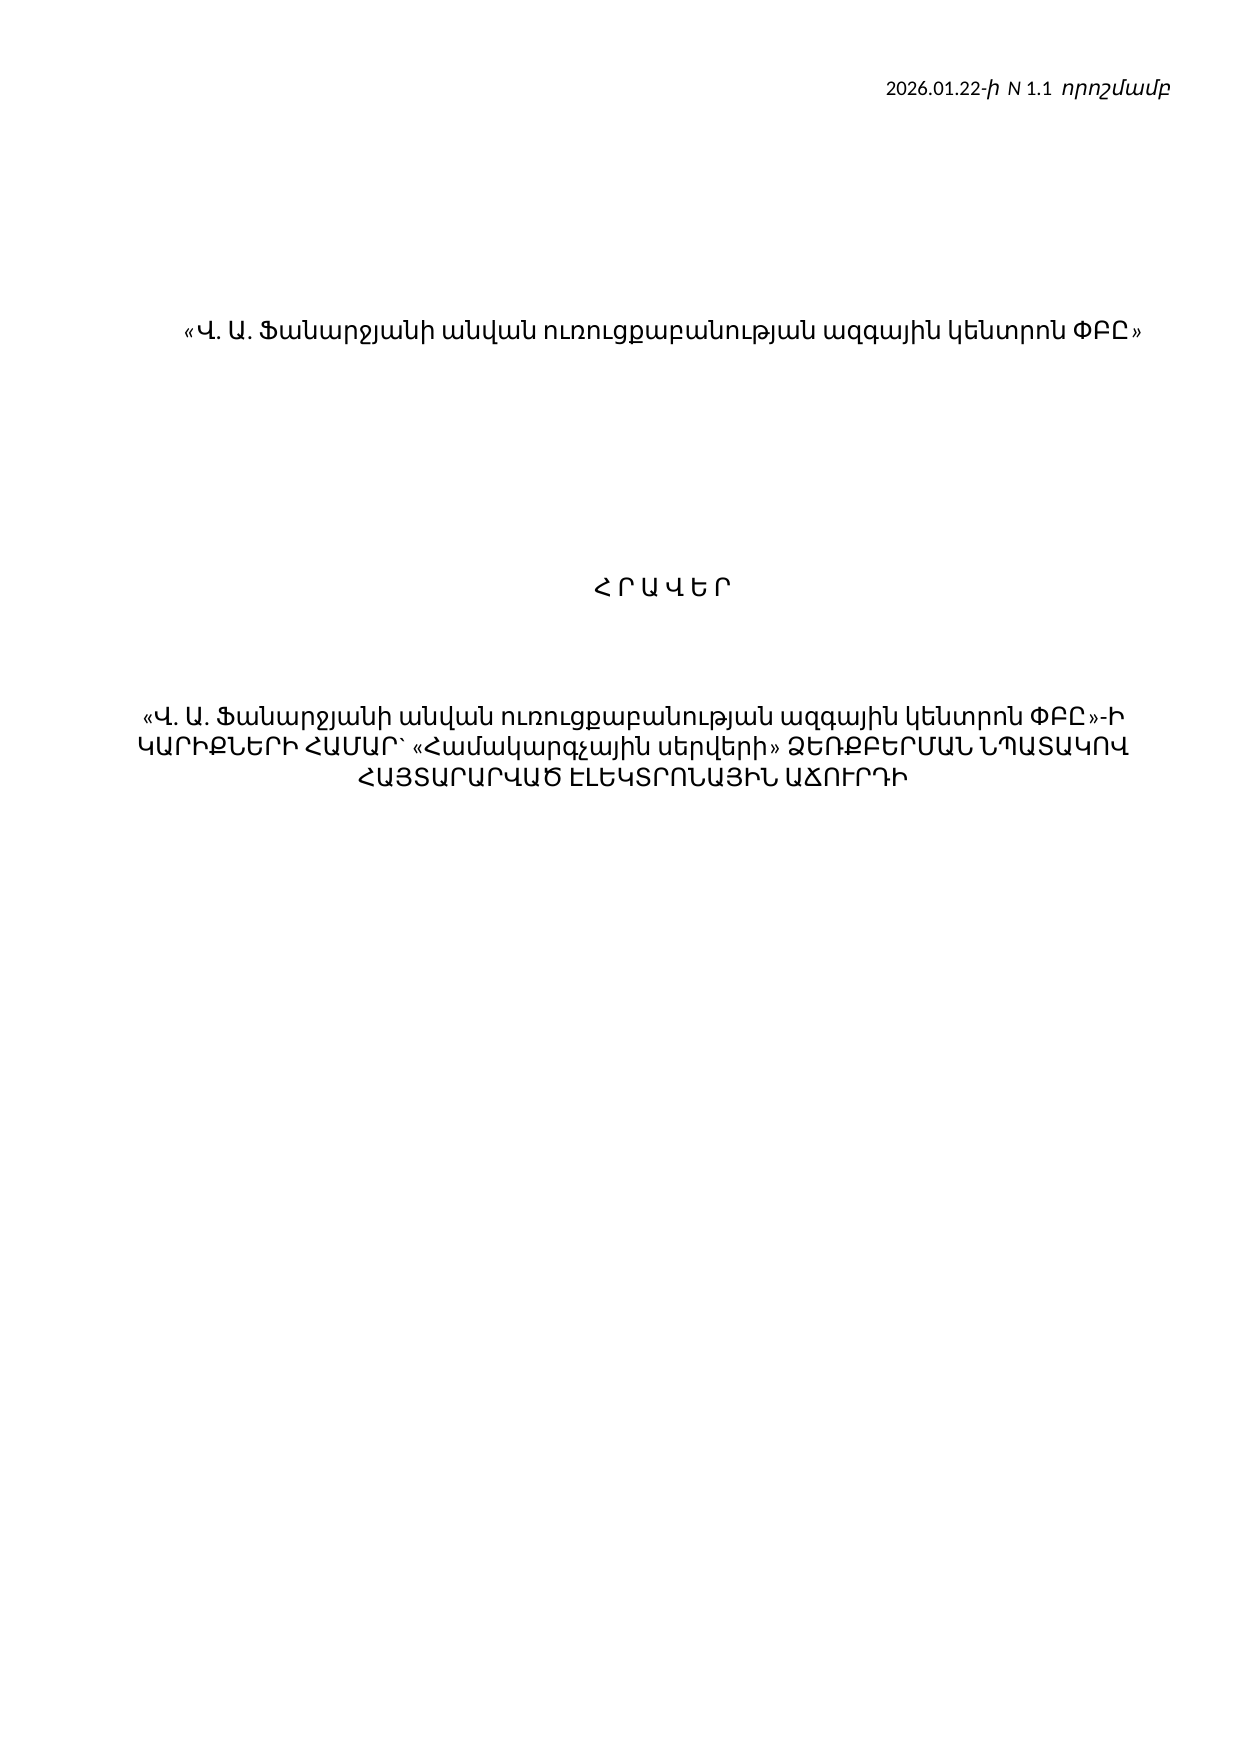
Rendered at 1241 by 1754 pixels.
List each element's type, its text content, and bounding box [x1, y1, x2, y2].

text « Վ. Ա. Ֆանարջյանի անվան ուռուցքաբանության ազգային կենտրոն ՓԲԸ» [94, 316, 1172, 346]
text 2026.01.22 -ի N 1.1 որոշմամբ [94, 75, 1171, 100]
text «Վ. Ա. Ֆանարջյանի անվան ուռուցքաբանության ազգային կենտրոն ՓԲԸ»-Ի ԿԱՐԻՔՆԵՐԻ ՀԱՄԱՐ` «Համակարգչային սերվերի» ՁԵՌՔԲԵՐՄԱՆ ՆՊԱՏԱԿՈՎ ՀԱՅՏԱՐԱՐՎԱԾ ԷԼԵԿՏՐՈՆԱՅԻՆ ԱՃՈՒՐԴԻ [94, 701, 1172, 792]
text Հ Ր Ա Վ Ե Ր [94, 572, 1172, 602]
